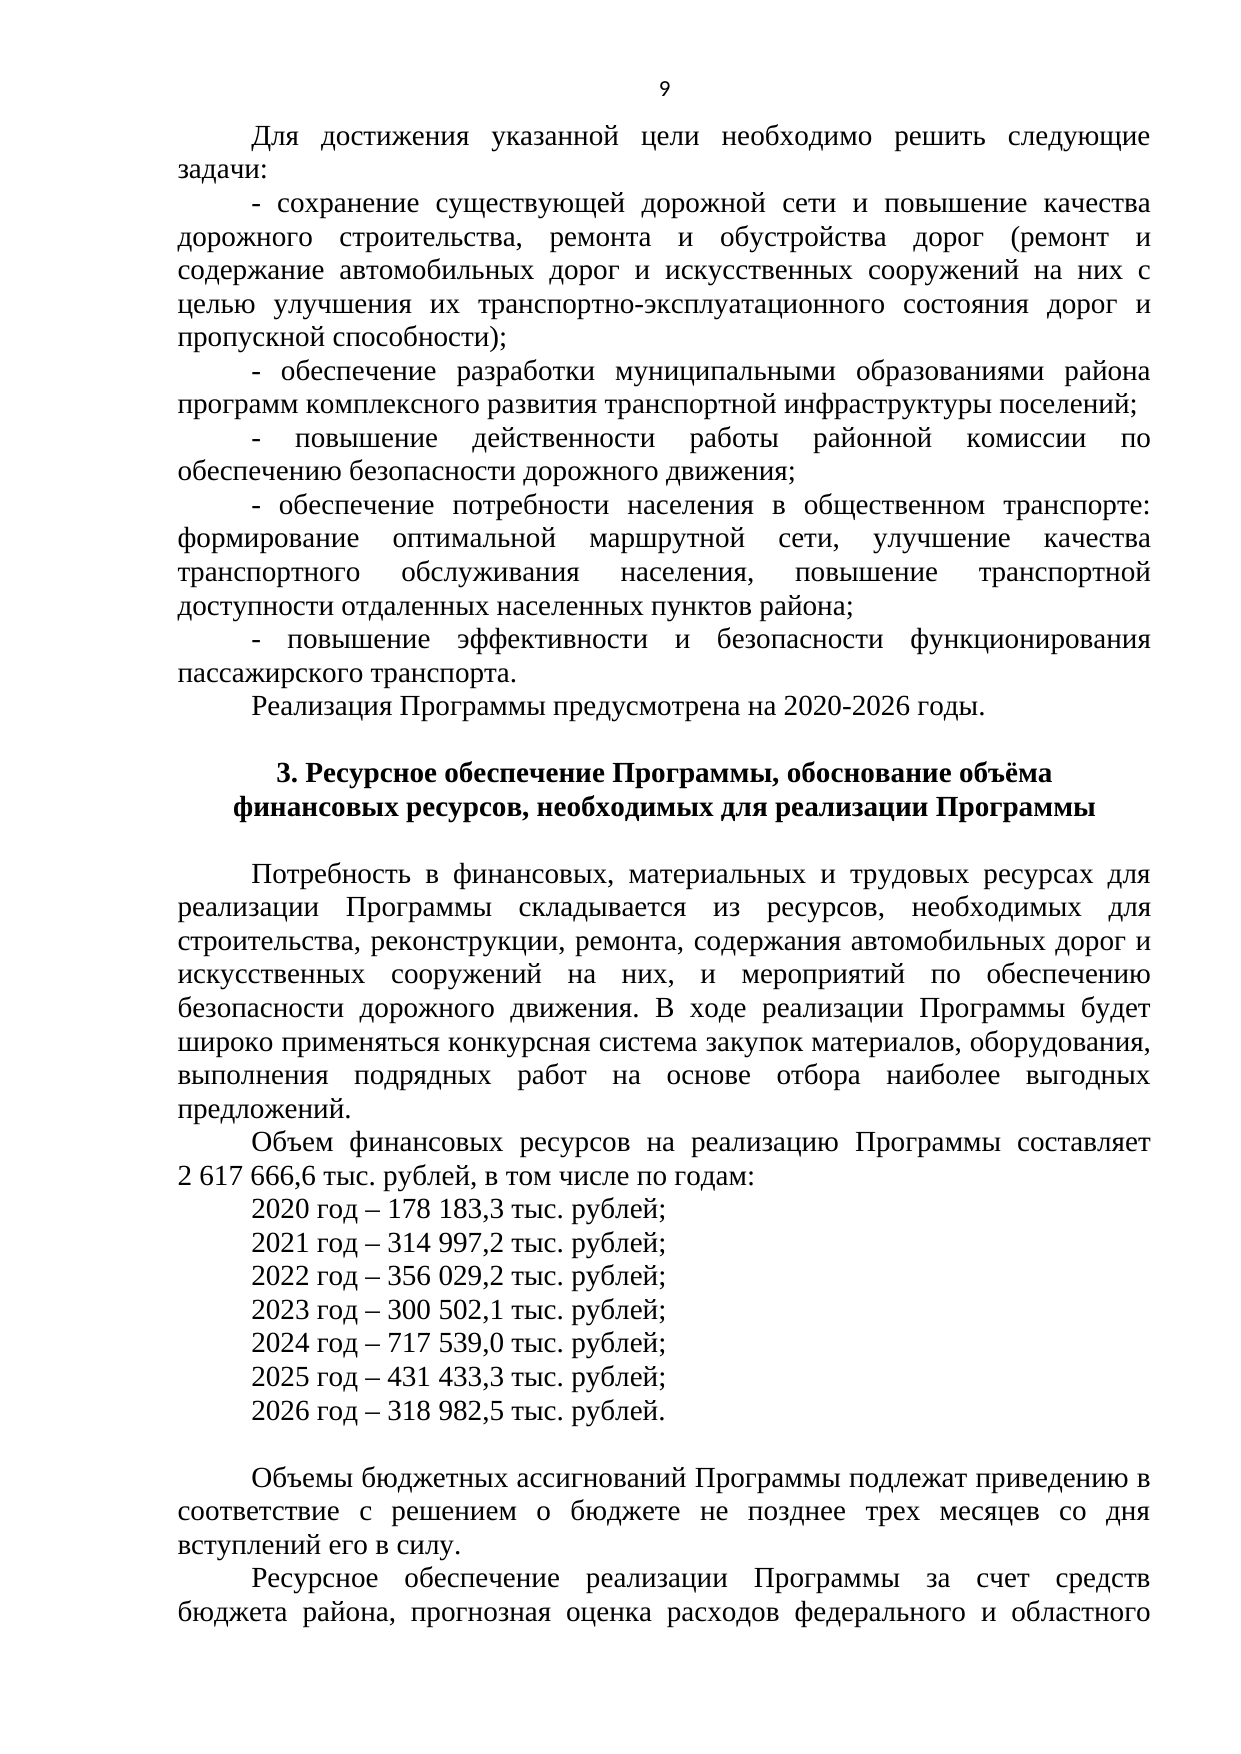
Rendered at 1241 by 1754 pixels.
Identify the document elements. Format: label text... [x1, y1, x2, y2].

text Потребность в финансовых, материальных и трудовых ресурсах для реализации Программы складывается из ресурсов, необходимых для строительства, реконструкции, ремонта, содержания автомобильных дорог и искусственных сооружений на них, и мероприятий по обеспечению безопасности дорожного движения. В ходе реализации Программы будет широко применяться конкурсная система закупок материалов, оборудования, выполнения подрядных работ на основе отбора наиболее выгодных предложений. [177, 856, 1152, 1124]
text 3. Ресурсное обеспечение Программы, обоснование объёма [177, 755, 1152, 789]
text 2024 год – 717 539,0 тыс. рублей; [177, 1326, 1152, 1359]
text 2025 год – 431 433,3 тыс. рублей; [177, 1359, 1152, 1393]
text 2023 год – 300 502,1 тыс. рублей; [177, 1292, 1152, 1326]
text 2020 год – 178 183,3 тыс. рублей; [177, 1191, 1152, 1225]
text - повышение действенности работы районной комиссии по обеспечению безопасности дорожного движения; [177, 420, 1152, 487]
text 2026 год – 318 982,5 тыс. рублей. [177, 1393, 1152, 1426]
text 2021 год – 314 997,2 тыс. рублей; [177, 1225, 1152, 1258]
text Для достижения указанной цели необходимо решить следующие задачи: [177, 118, 1152, 185]
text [177, 1560, 1152, 1627]
text 2022 год – 356 029,2 тыс. рублей; [177, 1258, 1152, 1292]
text Объем финансовых ресурсов на реализацию Программы составляет 2 617 666,6 тыс. рублей, в том числе по годам: [177, 1124, 1152, 1191]
text финансовых ресурсов, необходимых для реализации Программы [177, 789, 1152, 822]
text - сохранение существующей дорожной сети и повышение качества дорожного строительства, ремонта и обустройства дорог (ремонт и содержание автомобильных дорог и искусственных сооружений на них с целью улучшения их транспортно-эксплуатационного состояния дорог и пропускной способности); [177, 185, 1152, 353]
text - обеспечение разработки муниципальными образованиями района программ комплексного развития транспортной инфраструктуры поселений; [177, 353, 1152, 420]
text - обеспечение потребности населения в общественном транспорте: формирование оптимальной маршрутной сети, улучшение качества транспортного обслуживания населения, повышение транспортной доступности отдаленных населенных пунктов района; [177, 487, 1152, 621]
text Реализация Программы предусмотрена на 2020-2026 годы. [177, 688, 1152, 722]
text - повышение эффективности и безопасности функционирования пассажирского транспорта. [177, 621, 1152, 688]
text Объемы бюджетных ассигнований Программы подлежат приведению в соответствие с решением о бюджете не позднее трех месяцев со дня вступлений его в силу. [177, 1460, 1152, 1560]
